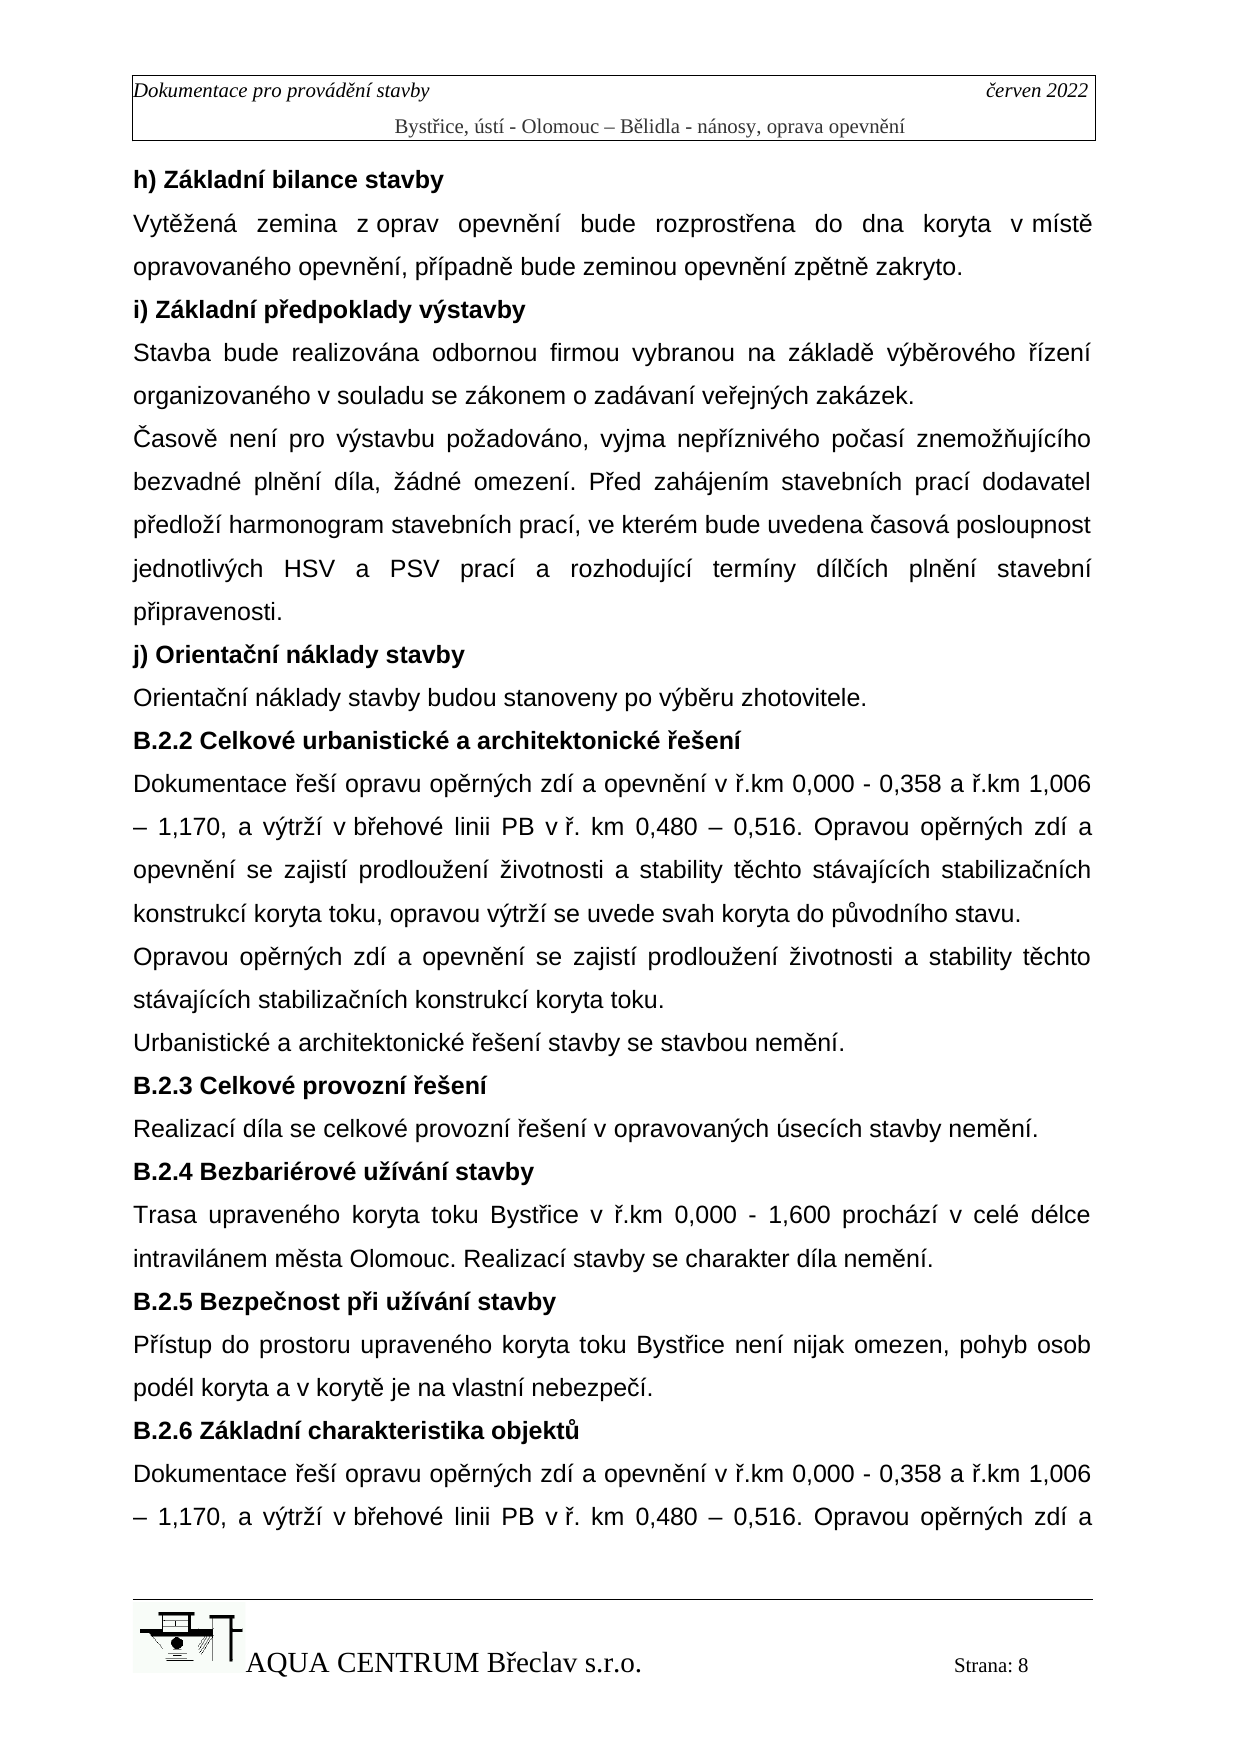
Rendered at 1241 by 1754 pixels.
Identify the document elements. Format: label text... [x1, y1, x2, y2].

text B.2.5 Bezpečnost při užívání stavby [133, 1287, 1093, 1315]
text Realizací díla se celkové provozní řešení v opravovaných úsecích stavby nemění. [133, 1114, 1093, 1143]
text Trasa upraveného koryta toku Bystřice v ř.km 0,000 - 1,600 prochází v celé délce intravilánem města Olomouc. Realizací stavby se charakter díla nemění. [133, 1200, 1093, 1272]
text B.2.6 Základní charakteristika objektů [133, 1416, 1093, 1445]
text B.2.4 Bezbariérové užívání stavby [133, 1157, 1093, 1186]
picture [132, 1602, 246, 1673]
text h) Základní bilance stavby [133, 165, 1093, 194]
text B.2.2 Celkové urbanistické a architektonické řešení [133, 726, 1093, 755]
text j) Orientační náklady stavby [133, 640, 1093, 668]
text Vytěžená zemina z oprav opevnění bude rozprostřena do dna koryta v místě opravovaného opevnění, případně bude zeminou opevnění zpětně zakryto. [133, 208, 1093, 280]
text i) Základní předpoklady výstavby [133, 295, 1093, 323]
text B.2.3 Celkové provozní řešení [133, 1071, 1093, 1100]
text Urbanistické a architektonické řešení stavby se stavbou nemění. [133, 1028, 1093, 1057]
text Přístup do prostoru upraveného koryta toku Bystřice není nijak omezen, pohyb osob podél koryta a v korytě je na vlastní nebezpečí. [133, 1330, 1093, 1402]
text Stavba bude realizována odbornou firmou vybranou na základě výběrového řízení organizovaného v souladu se zákonem o zadávaní veřejných zakázek. [133, 338, 1093, 410]
text Orientační náklady stavby budou stanoveny po výběru zhotovitele. [133, 683, 1093, 712]
text Časově není pro výstavbu požadováno, vyjma nepříznivého počasí znemožňujícího bezvadné plnění díla, žádné omezení. Před zahájením stavebních prací dodavatel předloží harmonogram stavebních prací, ve kterém bude uvedena časová posloupnost jednotlivých HSV a PSV prací a rozhodující termíny dílčích plnění stavební připravenosti. [133, 424, 1093, 625]
text Opravou opěrných zdí a opevnění se zajistí prodloužení životnosti a stability těchto stávajících stabilizačních konstrukcí koryta toku. [133, 942, 1093, 1013]
